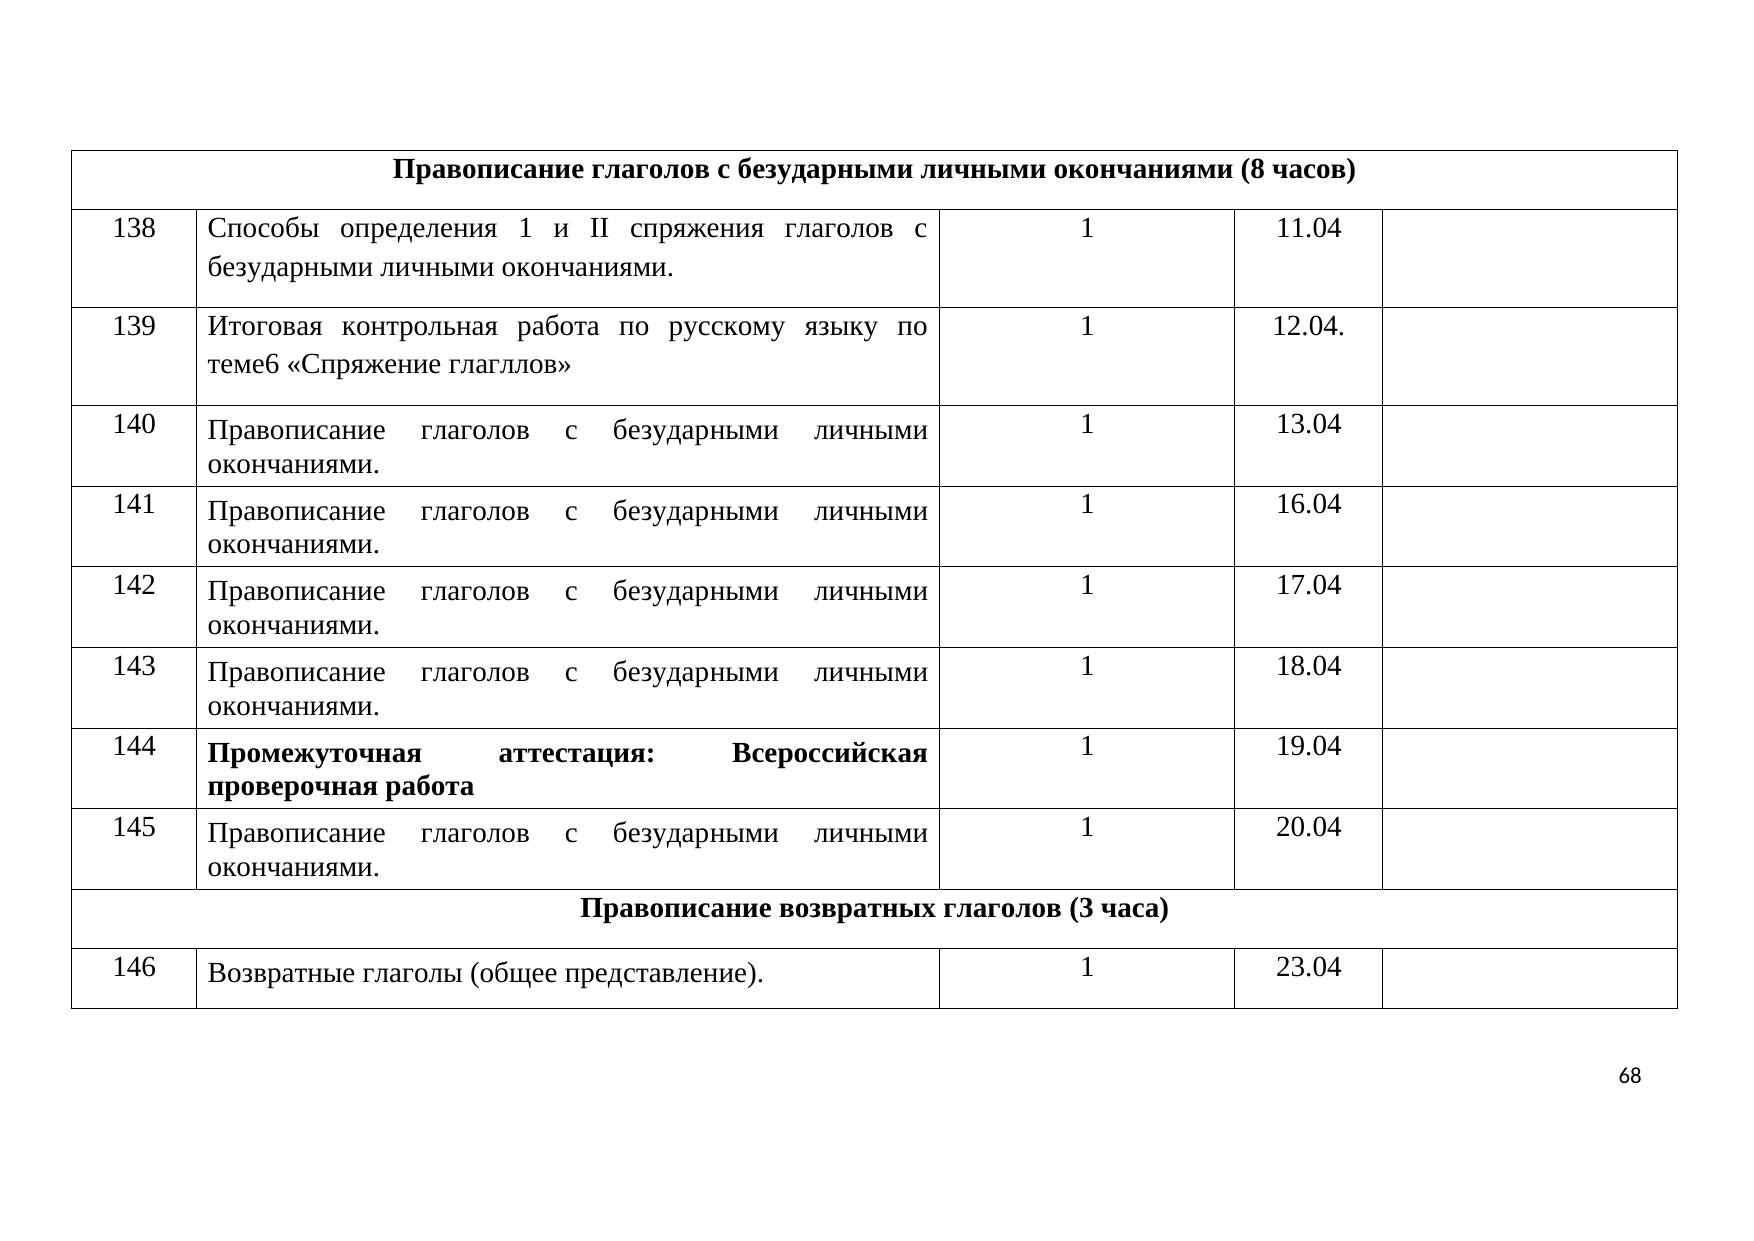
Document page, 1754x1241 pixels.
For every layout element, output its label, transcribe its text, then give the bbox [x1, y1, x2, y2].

table_cell 19.04 [1235, 729, 1382, 808]
table_cell 1 [940, 809, 1234, 889]
table_cell 144 [72, 729, 196, 808]
table_cell 146 [72, 949, 196, 1008]
table_cell Возвратные глаголы (общее представление). [197, 949, 939, 1008]
table_cell [1383, 406, 1677, 486]
table_cell 16.04 [1235, 487, 1382, 566]
table_cell [1383, 729, 1677, 808]
table_cell 142 [72, 567, 196, 647]
table_cell 138 [72, 210, 196, 307]
table_cell 140 [72, 406, 196, 486]
table_cell 1 [940, 308, 1234, 405]
table_cell 1 [940, 210, 1234, 307]
table_cell 141 [72, 487, 196, 566]
table_cell 12.04. [1235, 308, 1382, 405]
table_cell Правописание глаголов с безударными личными окончаниями. [197, 487, 939, 566]
table_cell Правописание глаголов с безударными личными окончаниями. [197, 406, 939, 486]
table_cell [1383, 487, 1677, 566]
table_cell 1 [940, 406, 1234, 486]
table_cell 1 [940, 567, 1234, 647]
table_cell Способы определения 1 и II спряжения глаголов с безударными личными окончаниями. [197, 210, 939, 307]
table_cell [1383, 949, 1677, 1008]
table_cell 1 [940, 487, 1234, 566]
table_cell [1383, 809, 1677, 889]
table_cell Правописание возвратных глаголов (3 часа) [72, 890, 1677, 948]
table_cell Промежуточная аттестация: Всероссийская проверочная работа [197, 729, 939, 808]
table_cell 18.04 [1235, 648, 1382, 727]
table_cell 139 [72, 308, 196, 405]
table_cell Правописание глаголов с безударными личными окончаниями. [197, 648, 939, 727]
table_cell [1383, 648, 1677, 727]
table_cell Правописание глаголов с безударными личными окончаниями (8 часов) [72, 151, 1677, 209]
table_cell Итоговая контрольная работа по русскому языку по теме6 «Спряжение глагллов» [197, 308, 939, 405]
table_cell [1383, 308, 1677, 405]
table_cell 143 [72, 648, 196, 727]
table_cell 17.04 [1235, 567, 1382, 647]
table_cell 11.04 [1235, 210, 1382, 307]
table_cell [1383, 567, 1677, 647]
table_cell Правописание глаголов с безударными личными окончаниями. [197, 809, 939, 889]
table_cell 1 [940, 648, 1234, 727]
table_cell 1 [940, 729, 1234, 808]
table_cell 13.04 [1235, 406, 1382, 486]
table_cell 23.04 [1235, 949, 1382, 1008]
table_cell 20.04 [1235, 809, 1382, 889]
table_cell Правописание глаголов с безударными личными окончаниями. [197, 567, 939, 647]
table_cell 1 [940, 949, 1234, 1008]
table_cell [1383, 210, 1677, 307]
table_cell 145 [72, 809, 196, 889]
